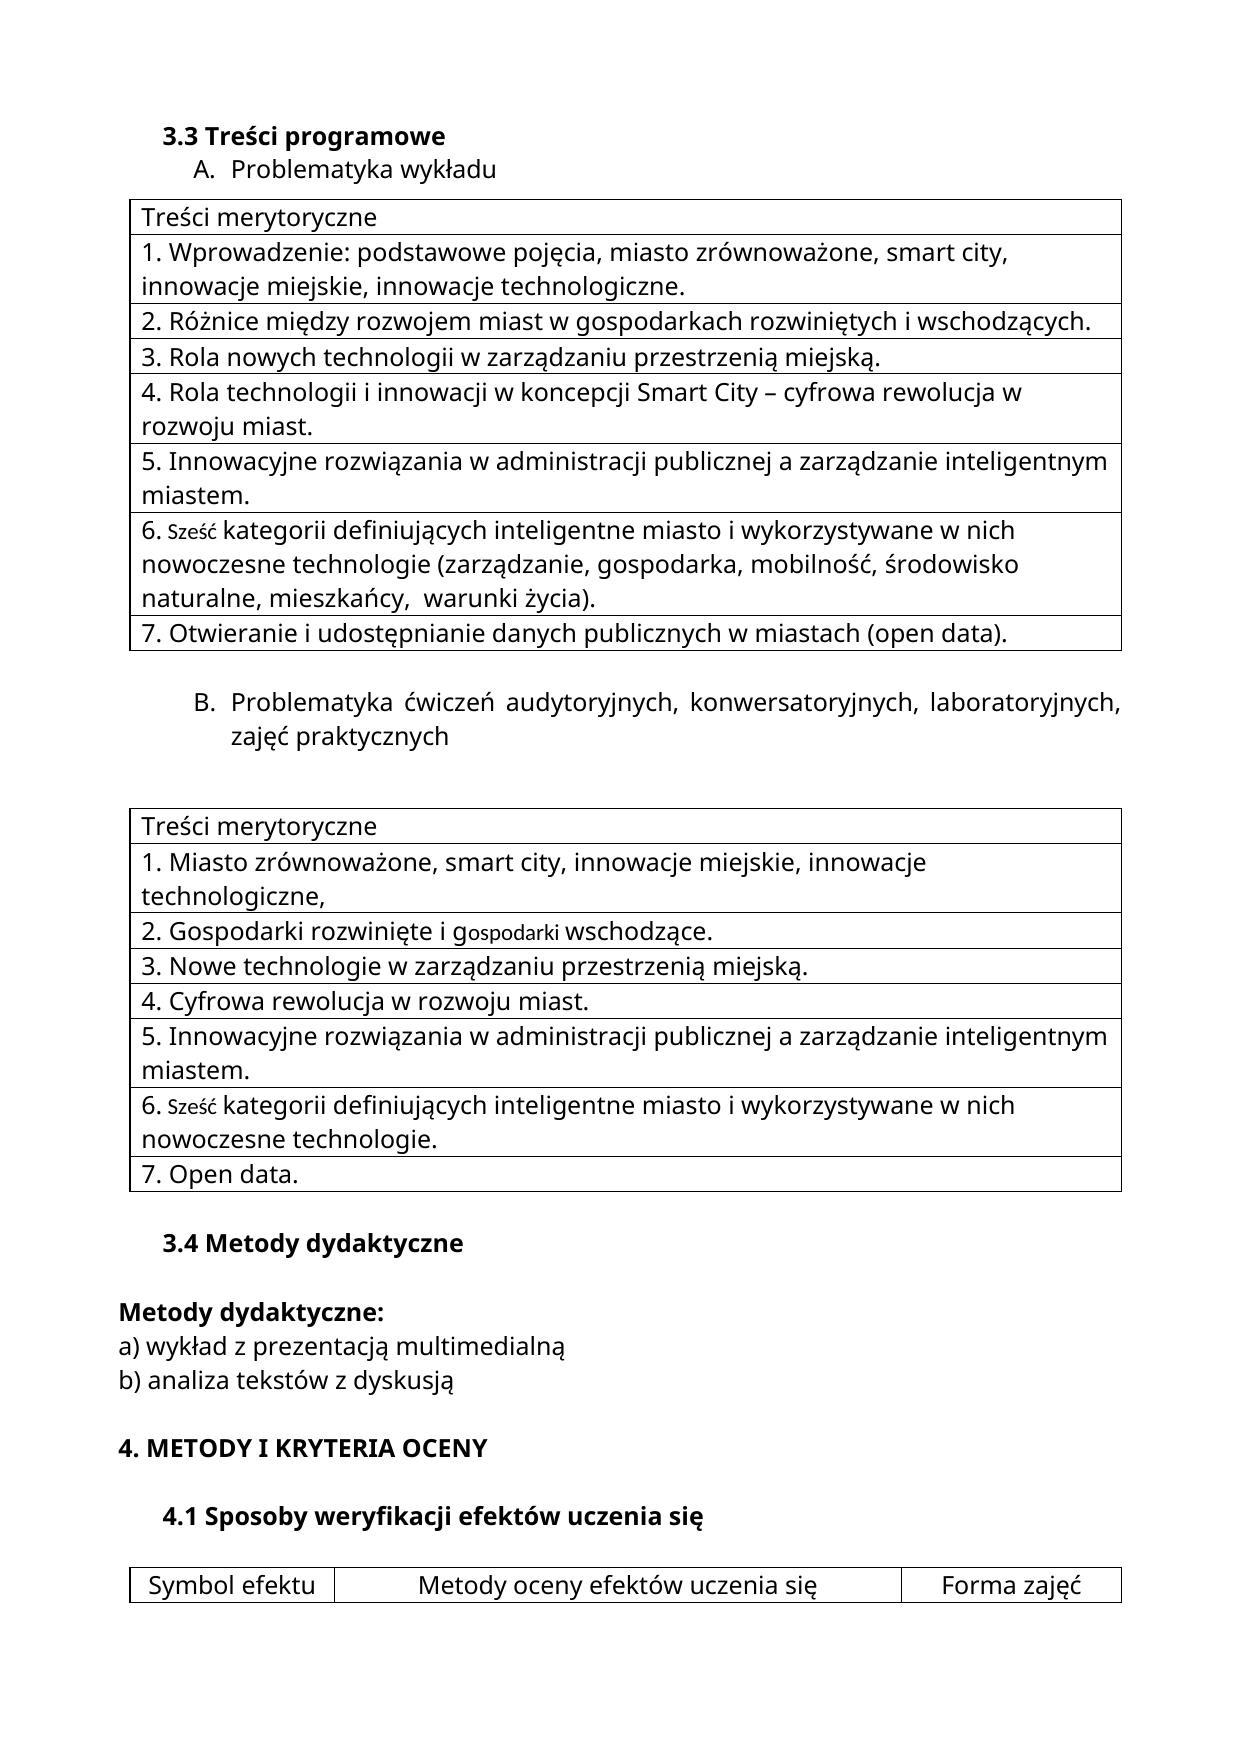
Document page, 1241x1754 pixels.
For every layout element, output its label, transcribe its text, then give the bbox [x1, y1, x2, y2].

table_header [902, 1568, 1121, 1602]
table_cell 5. Innowacyjne rozwiązania w administracji publicznej a zarządzanie inteligentnym miastem. [131, 1019, 1121, 1087]
text b) analiza tekstów z dyskusją [118, 1362, 1122, 1396]
table_cell 5. Innowacyjne rozwiązania w administracji publicznej a zarządzanie inteligentnym miastem. [131, 444, 1121, 512]
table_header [335, 1568, 901, 1602]
table_cell 1. Miasto zrównoważone, smart city, innowacje miejskie, innowacje technologiczne, [131, 844, 1121, 912]
table_header Treści merytoryczne [131, 809, 1121, 843]
list 3.3 Treści programowe [162, 118, 1122, 152]
table_cell 4. Rola technologii i innowacji w koncepcji Smart City – cyfrowa rewolucja w rozwoju miast. [131, 374, 1121, 442]
table_cell 3. Nowe technologie w zarządzaniu przestrzenią miejską. [131, 949, 1121, 982]
list Problematyka ćwiczeń audytoryjnych, konwersatoryjnych, laboratoryjnych, zajęć praktycznych [193, 685, 1122, 753]
table_cell 2. Różnice między rozwojem miast w gospodarkach rozwiniętych i wschodzących. [131, 304, 1121, 338]
table_header Treści merytoryczne [131, 200, 1121, 234]
table_cell 7. Open data. [131, 1157, 1121, 1191]
text 4. METODY I KRYTERIA OCENY [118, 1431, 1122, 1464]
table_cell 4. Cyfrowa rewolucja w rozwoju miast. [131, 984, 1121, 1018]
table_cell 6. Sześć kategorii definiujących inteligentne miasto i wykorzystywane w nich nowoczesne technologie (zarządzanie, gospodarka, mobilność, środowisko naturalne, mieszkańcy, warunki życia). [131, 513, 1121, 615]
table_cell 7. Otwieranie i udostępnianie danych publicznych w miastach (open data). [131, 616, 1121, 650]
table_header Symbol efektu [131, 1568, 334, 1602]
list Problematyka wykładu [193, 152, 1122, 186]
text a) wykład z prezentacją multimedialną [118, 1328, 1122, 1362]
text Metody dydaktyczne: [118, 1294, 1122, 1328]
text 4.1 Sposoby weryfikacji efektów uczenia się [162, 1499, 1122, 1533]
table_cell 6. Sześć kategorii definiujących inteligentne miasto i wykorzystywane w nich nowoczesne technologie. [131, 1088, 1121, 1156]
text 3.4 Metody dydaktyczne [162, 1226, 1122, 1260]
table_cell 3. Rola nowych technologii w zarządzaniu przestrzenią miejską. [131, 339, 1121, 373]
table_cell 1. Wprowadzenie: podstawowe pojęcia, miasto zrównoważone, smart city, innowacje miejskie, innowacje technologiczne. [131, 235, 1121, 303]
table_cell 2. Gospodarki rozwinięte i gospodarki wschodzące. [131, 913, 1121, 947]
